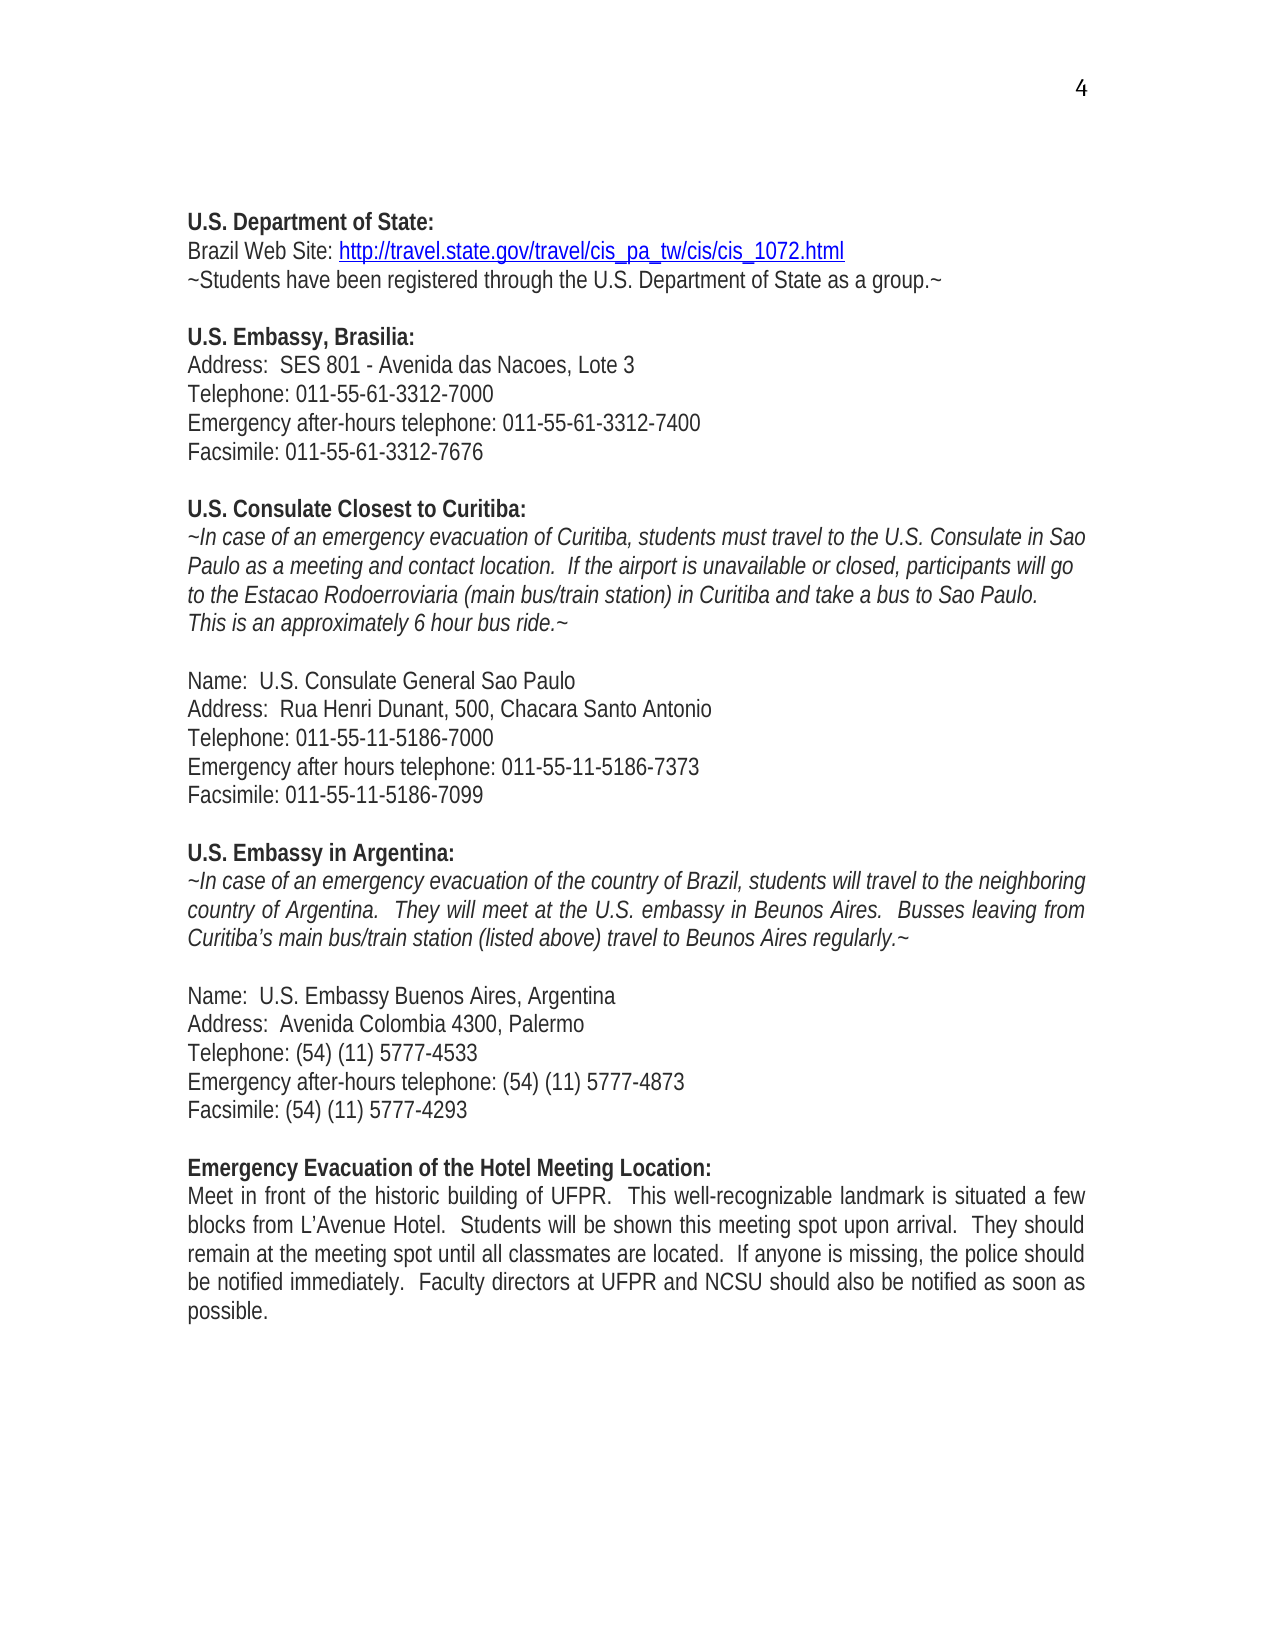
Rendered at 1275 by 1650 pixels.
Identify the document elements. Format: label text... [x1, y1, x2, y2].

text ~In case of an emergency evacuation of Curitiba, students must travel to the U.S. Consulate in Sao Paulo as a meeting and contact location. If the airport is unavailable or closed, participants will go to the Estacao Rodoerroviaria (main bus/train station) in Curitiba and take a bus to Sao Paulo. This is an approximately 6 hour bus ride.~ [187, 522, 1087, 637]
text ~In case of an emergency evacuation of the country of Brazil, students will travel to the neighboring country of Argentina. They will meet at the U.S. embassy in Beunos Aires. Busses leaving from Curitiba’s main bus/train station (listed above) travel to Beunos Aires regularly.~ [187, 866, 1087, 952]
text Name: U.S. Embassy Buenos Aires, Argentina [187, 981, 1087, 1009]
text Telephone: (54) (11) 5777-4533 [187, 1038, 1087, 1067]
text Emergency after-hours telephone: 011-55-61-3312-7400 [187, 408, 1087, 436]
text Emergency after hours telephone: 011-55-11-5186-7373 [187, 752, 1087, 780]
text Address: SES 801 - Avenida das Nacoes, Lote 3 [187, 351, 1087, 379]
text Address: Rua Henri Dunant, 500, Chacara Santo Antonio [187, 694, 1087, 723]
text Telephone: 011-55-11-5186-7000 [187, 723, 1087, 752]
text Telephone: 011-55-61-3312-7000 [187, 379, 1087, 408]
text U.S. Embassy in Argentina: [187, 837, 1087, 866]
text Brazil Web Site: http://travel.state.gov/travel/cis_pa_tw/cis/cis_1072.html [187, 236, 1087, 264]
text Meet in front of the historic building of UFPR. This well-recognizable landmark is situated a few blocks from L’Avenue Hotel. Students will be shown this meeting spot upon arrival. They should remain at the meeting spot until all classmates are located. If anyone is missing, the police should be notified immediately. Faculty directors at UFPR and NCSU should also be notified as soon as possible. [187, 1181, 1087, 1324]
text U.S. Consulate Closest to Curitiba: [187, 494, 1087, 522]
text U.S. Embassy, Brasilia: [187, 322, 1087, 351]
text Emergency Evacuation of the Hotel Meeting Location: [187, 1153, 1087, 1181]
text Address: Avenida Colombia 4300, Palermo [187, 1009, 1087, 1038]
text Facsimile: (54) (11) 5777-4293 [187, 1095, 1087, 1124]
text U.S. Department of State: [187, 207, 1087, 236]
text Emergency after-hours telephone: (54) (11) 5777-4873 [187, 1067, 1087, 1095]
text Name: U.S. Consulate General Sao Paulo [187, 666, 1087, 694]
text Facsimile: 011-55-11-5186-7099 [187, 780, 1087, 809]
text ~Students have been registered through the U.S. Department of State as a group.~ [187, 264, 1087, 293]
text Facsimile: 011-55-61-3312-7676 [187, 436, 1087, 465]
